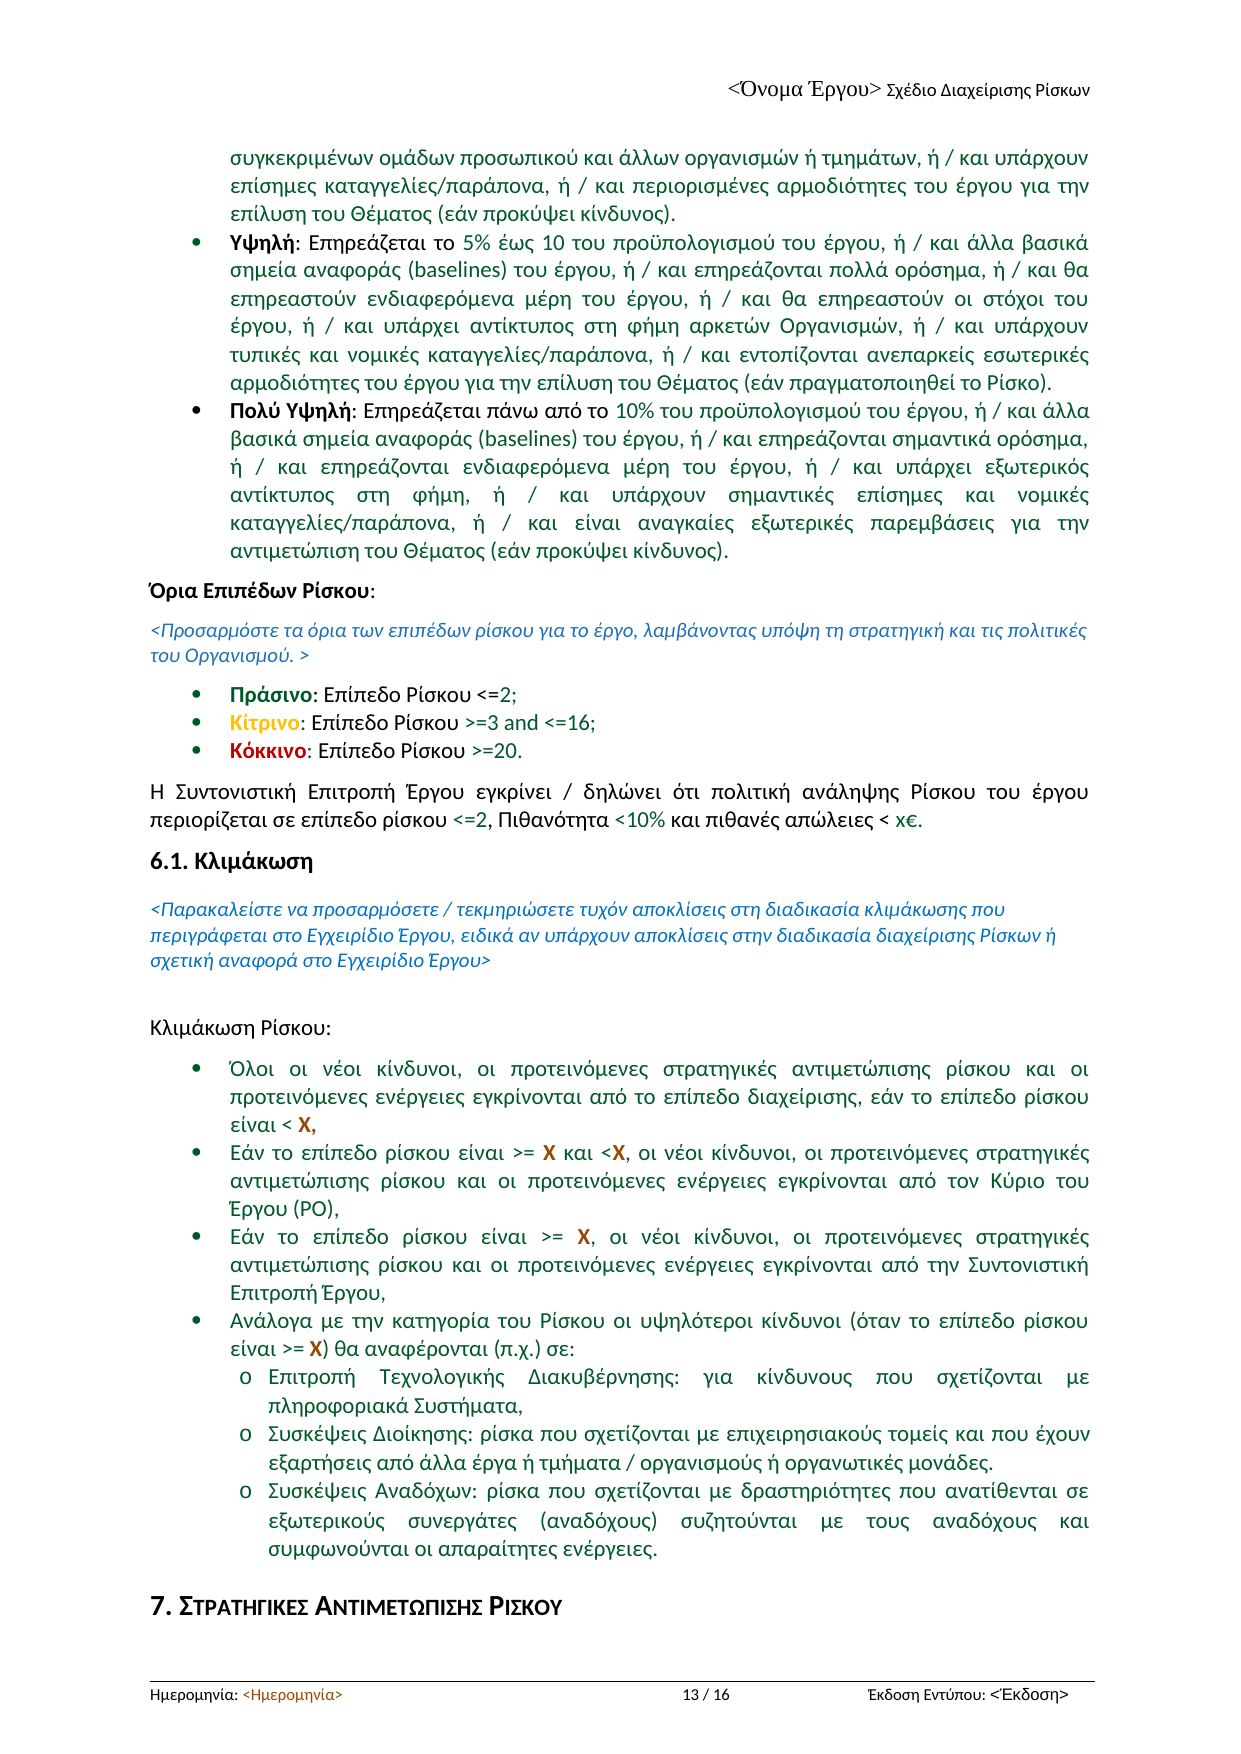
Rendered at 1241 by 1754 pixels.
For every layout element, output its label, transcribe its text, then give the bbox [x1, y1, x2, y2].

text Η Συντονιστική Επιτροπή Έργου εγκρίνει / δηλώνει ότι πολιτική ανάληψης Ρίσκου του έργου περιορίζεται σε επίπεδο ρίσκου <=2, Πιθανότητα <10% και πιθανές απώλειες < x€. [150, 777, 1090, 833]
list Πολύ Υψηλή: Επηρεάζεται πάνω από το 10% του προϋπολογισμού του έργου, ή / και άλλα βασικά σημεία αναφοράς (baselines) του έργου, ή / και επηρεάζονται σημαντικά ορόσημα, ή / και επηρεάζονται ενδιαφερόμενα μέρη του έργου, ή / και υπάρχει εξωτερικός αντίκτυπος στη φήμη, ή / και υπάρχουν σημαντικές επίσημες και νομικές καταγγελίες/παράπονα, ή / και είναι αναγκαίες εξωτερικές παρεμβάσεις για την αντιμετώπιση του Θέματος (εάν προκύψει κίνδυνος). [192, 396, 1090, 564]
list Κίτρινο: Επίπεδο Ρίσκου >=3 and <=16; [192, 708, 1090, 736]
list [192, 143, 1090, 228]
subtitle Στρατηγικές Αντιμετώπισης Ρίσκου [150, 1587, 1090, 1622]
text <Παρακαλείστε να προσαρμόσετε / τεκμηριώσετε τυχόν αποκλίσεις στη διαδικασία κλιμάκωσης που περιγράφεται στο Εγχειρίδιο Έργου, ειδικά αν υπάρχουν αποκλίσεις στην διαδικασία διαχείρισης Ρίσκων ή σχετική αναφορά στο Εγχειρίδιο Έργου> [150, 897, 1090, 973]
list Πράσινο: Επίπεδο Ρίσκου <=2; [192, 680, 1090, 708]
text Κλιμάκωση Ρίσκου: [150, 1013, 1090, 1041]
list Κόκκινο: Επίπεδο Ρίσκου >=20. [192, 736, 1090, 764]
list Όλοι οι νέοι κίνδυνοι, οι προτεινόμενες στρατηγικές αντιμετώπισης ρίσκου και οι προτεινόμενες ενέργειες εγκρίνονται από το επίπεδο διαχείρισης, εάν το επίπεδο ρίσκου είναι < X, [192, 1054, 1090, 1138]
list Συσκέψεις Αναδόχων: ρίσκα που σχετίζονται με δραστηριότητες που ανατίθενται σε εξωτερικούς συνεργάτες (αναδόχους) συζητούνται με τους αναδόχους και συμφωνούνται οι απαραίτητες ενέργειες. [239, 1477, 1090, 1562]
list Ανάλογα με την κατηγορία του Ρίσκου οι υψηλότεροι κίνδυνοι (όταν το επίπεδο ρίσκου είναι >= X) θα αναφέρονται (π.χ.) σε: [192, 1306, 1090, 1362]
list Υψηλή: Επηρεάζεται το 5% έως 10 του προϋπολογισμού του έργου, ή / και άλλα βασικά σημεία αναφοράς (baselines) του έργου, ή / και επηρεάζονται πολλά ορόσημα, ή / και θα επηρεαστούν ενδιαφερόμενα μέρη του έργου, ή / και θα επηρεαστούν οι στόχοι του έργου, ή / και υπάρχει αντίκτυπος στη φήμη αρκετών Οργανισμών, ή / και υπάρχουν τυπικές και νομικές καταγγελίες/παράπονα, ή / και εντοπίζονται ανεπαρκείς εσωτερικές αρμοδιότητες του έργου για την επίλυση του Θέματος (εάν πραγματοποιηθεί το Ρίσκο). [192, 228, 1090, 396]
text Όρια Επιπέδων Ρίσκου: [150, 576, 1090, 604]
list Επιτροπή Τεχνολογικής Διακυβέρνησης: για κίνδυνους που σχετίζονται με πληροφοριακά Συστήματα, [239, 1362, 1090, 1419]
text <Προσαρμόστε τα όρια των επιπέδων ρίσκου για το έργο, λαμβάνοντας υπόψη τη στρατηγική και τις πολιτικές του Οργανισμού. > [150, 617, 1090, 668]
list Εάν το επίπεδο ρίσκου είναι >= X, οι νέοι κίνδυνοι, οι προτεινόμενες στρατηγικές αντιμετώπισης ρίσκου και οι προτεινόμενες ενέργειες εγκρίνονται από την Συντονιστική Επιτροπή Έργου, [192, 1222, 1090, 1306]
subtitle Κλιμάκωση [150, 845, 1090, 876]
list Συσκέψεις Διοίκησης: ρίσκα που σχετίζονται με επιχειρησιακούς τομείς και που έχουν εξαρτήσεις από άλλα έργα ή τμήματα / οργανισμούς ή οργανωτικές μονάδες. [239, 1419, 1090, 1477]
list Εάν το επίπεδο ρίσκου είναι >= X και <X, οι νέοι κίνδυνοι, οι προτεινόμενες στρατηγικές αντιμετώπισης ρίσκου και οι προτεινόμενες ενέργειες εγκρίνονται από τον Κύριο του Έργου (PO), [192, 1138, 1090, 1222]
